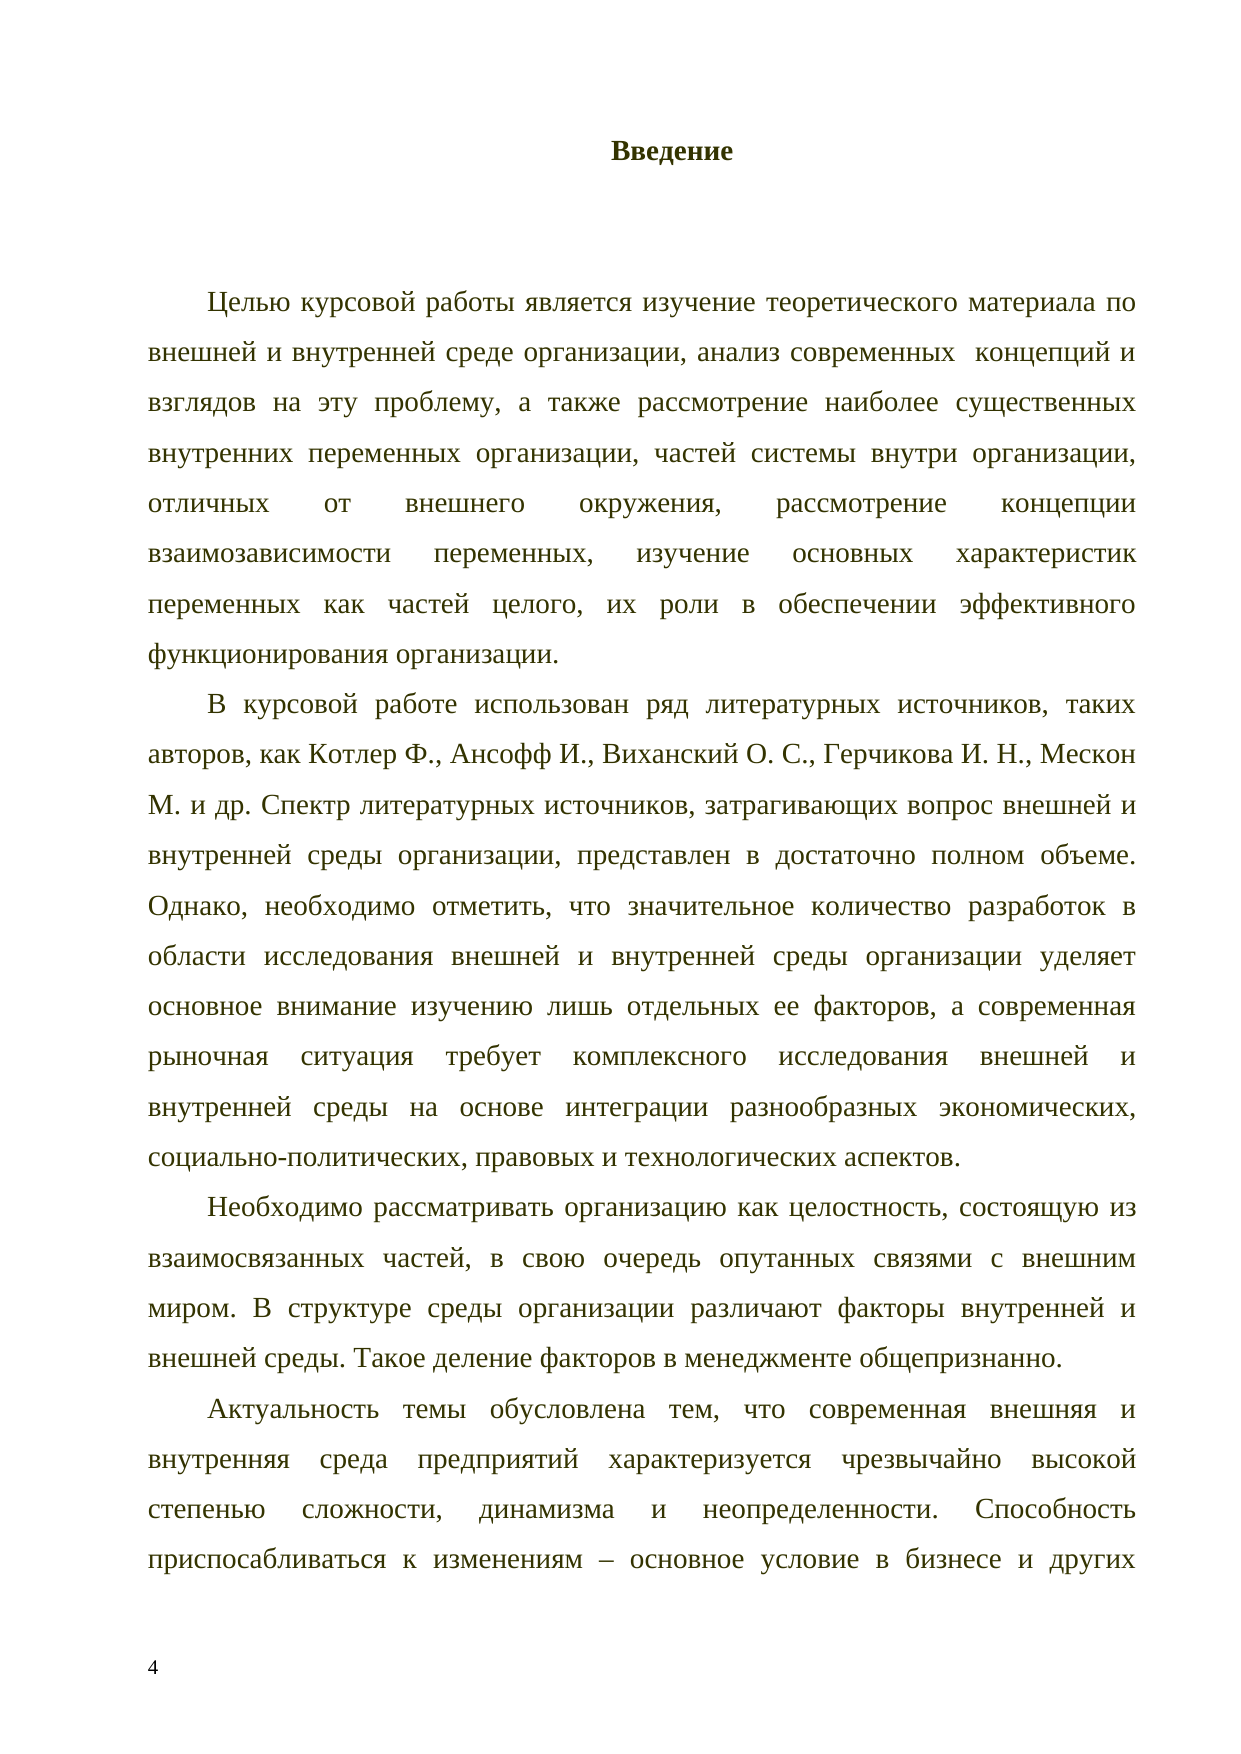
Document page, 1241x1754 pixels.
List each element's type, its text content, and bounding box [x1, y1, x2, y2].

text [148, 1391, 1137, 1575]
text Необходимо рассматривать организацию как целостность, состоящую из взаимосвязанных частей, в свою очередь опутанных связями с внешним миром. В структуре среды организации различают факторы внутренней и внешней среды. Такое деление факторов в менеджменте общепризнанно. [148, 1189, 1137, 1374]
text Введение [148, 133, 1137, 166]
text В курсовой работе использован ряд литературных источников, таких авторов, как Котлер Ф., Ансофф И., Виханский О. С., Герчикова И. Н., Мескон М. и др. Спектр литературных источников, затрагивающих вопрос внешней и внутренней среды организации, представлен в достаточно полном объеме. Однако, необходимо отметить, что значительное количество разработок в области исследования внешней и внутренней среды организации уделяет основное внимание изучению лишь отдельных ее факторов, а современная рыночная ситуация требует комплексного исследования внешней и внутренней среды на основе интеграции разнообразных экономических, социально-политических, правовых и технологических аспектов. [148, 686, 1137, 1173]
text Целью курсовой работы является изучение теоретического материала по внешней и внутренней среде организации, анализ современных концепций и взглядов на эту проблему, а также рассмотрение наиболее существенных внутренних переменных организации, частей системы внутри организации, отличных от внешнего окружения, рассмотрение концепции взаимозависимости переменных, изучение основных характеристик переменных как частей целого, их роли в обеспечении эффективного функционирования организации. [148, 284, 1137, 669]
